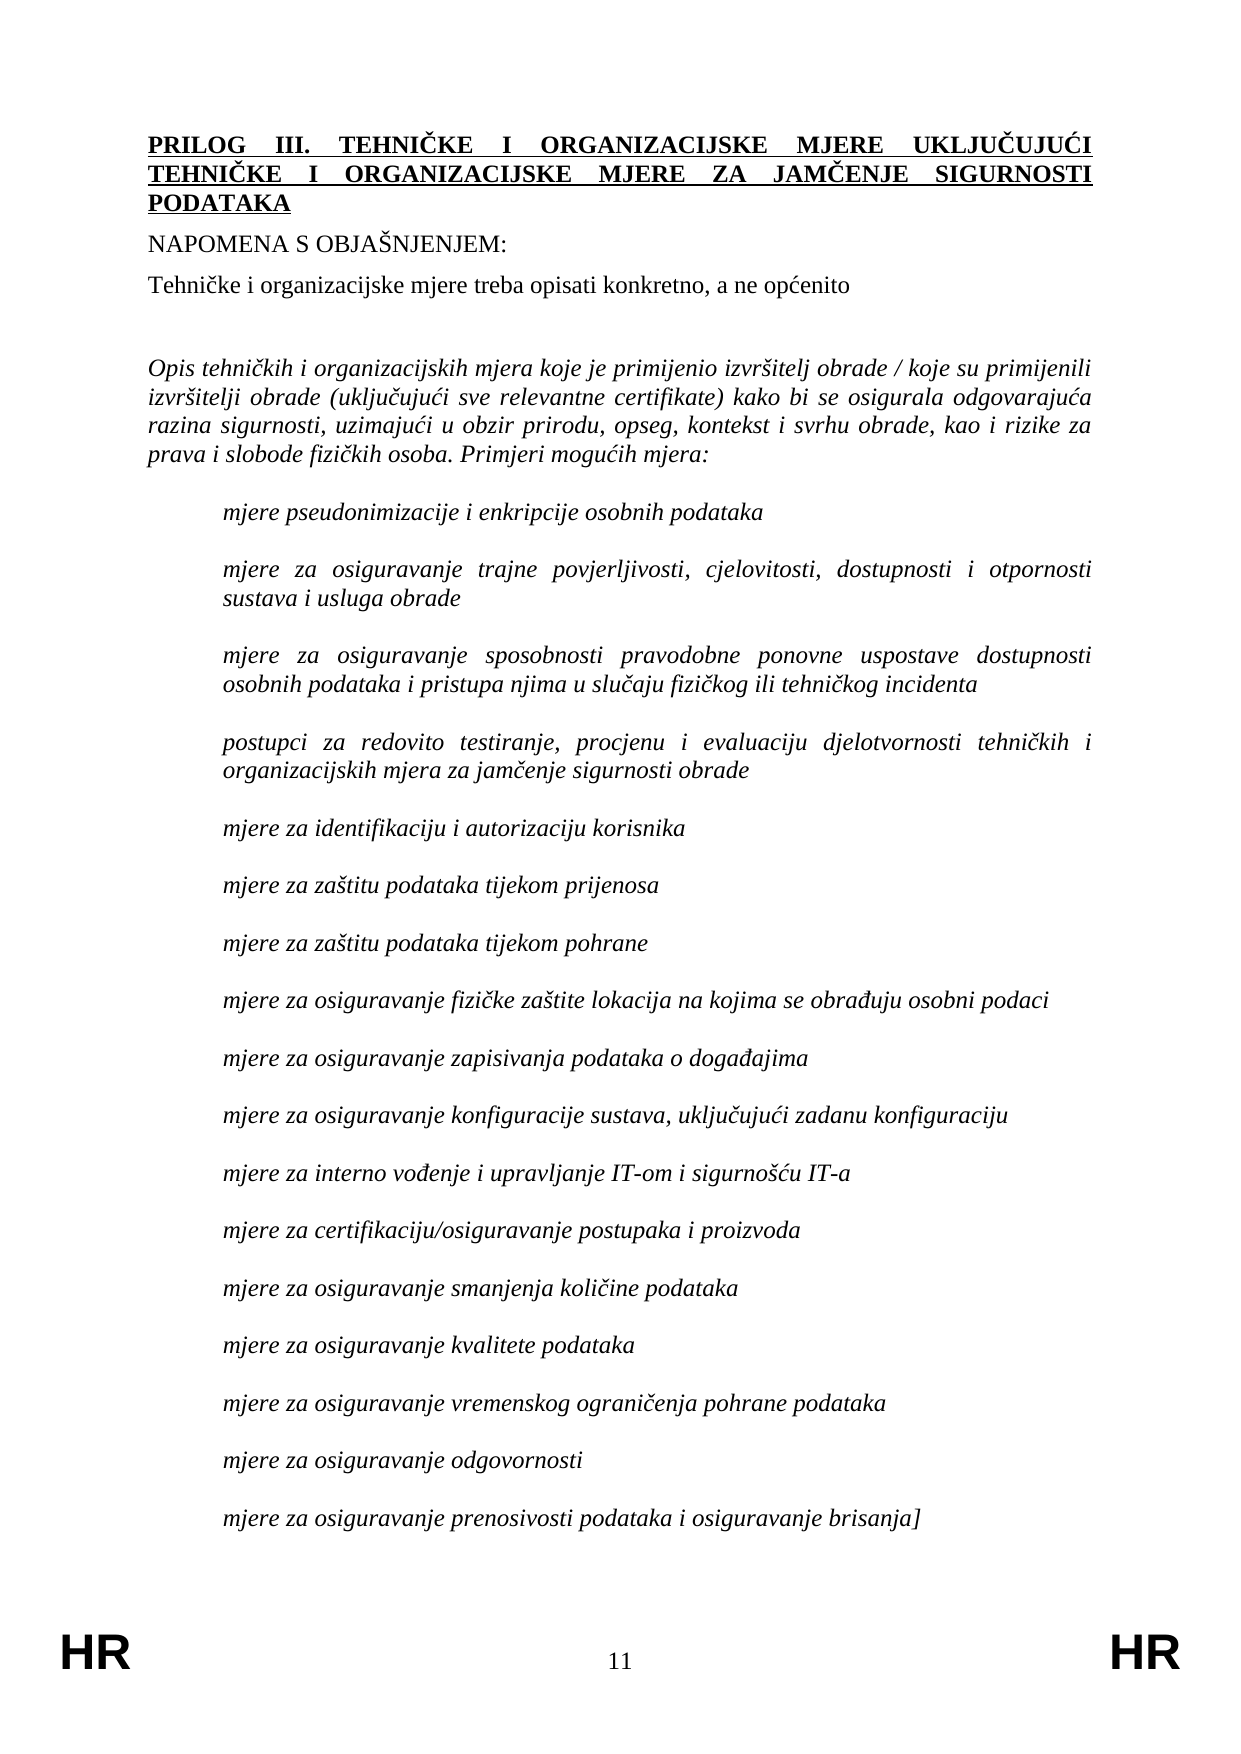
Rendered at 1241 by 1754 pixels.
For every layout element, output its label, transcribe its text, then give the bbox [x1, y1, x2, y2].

text mjere za osiguravanje zapisivanja podataka o događajima [148, 1043, 1093, 1072]
text mjere pseudonimizacije i enkripcije osobnih podataka [148, 497, 1093, 526]
text mjere za osiguravanje trajne povjerljivosti, cjelovitosti, dostupnosti i otpornosti sustava i usluga obrade [223, 554, 1093, 612]
text mjere za osiguravanje vremenskog ograničenja pohrane podataka [148, 1388, 1093, 1417]
text mjere za osiguravanje odgovornosti [148, 1446, 1093, 1474]
text mjere za identifikaciju i autorizaciju korisnika [148, 813, 1093, 842]
text PRILOG III. TEHNIČKE I ORGANIZACIJSKE MJERE UKLJUČUJUĆI TEHNIČKE I ORGANIZACIJSKE MJERE ZA JAMČENJE SIGURNOSTI PODATAKA [148, 131, 1093, 156]
text Tehničke i organizacijske mjere treba opisati konkretno, a ne općenito [148, 271, 1093, 299]
text mjere za osiguravanje prenosivosti podataka i osiguravanje brisanja] [148, 1503, 1093, 1532]
text mjere za osiguravanje sposobnosti pravodobne ponovne uspostave dostupnosti osobnih podataka i pristupa njima u slučaju fizičkog ili tehničkog incidenta [223, 641, 1093, 698]
text mjere za osiguravanje konfiguracije sustava, uključujući zadanu konfiguraciju [148, 1101, 1093, 1129]
text mjere za osiguravanje smanjenja količine podataka [148, 1273, 1093, 1302]
text mjere za osiguravanje kvalitete podataka [148, 1331, 1093, 1359]
text mjere za osiguravanje fizičke zaštite lokacija na kojima se obrađuju osobni podaci [223, 986, 1093, 1014]
text mjere za zaštitu podataka tijekom prijenosa [148, 871, 1093, 899]
text mjere za certifikaciju/osiguravanje postupaka i proizvoda [148, 1216, 1093, 1244]
text mjere za interno vođenje i upravljanje IT-om i sigurnošću IT-a [148, 1158, 1093, 1187]
text postupci za redovito testiranje, procjenu i evaluaciju djelotvornosti tehničkih i organizacijskih mjera za jamčenje sigurnosti obrade [223, 727, 1093, 784]
text NAPOMENA S OBJAŠNJENJEM: [148, 229, 1093, 258]
text PRILOG III. TEHNIČKE I ORGANIZACIJSKE MJERE UKLJUČUJUĆI TEHNIČKE I ORGANIZACIJSKE MJERE ZA JAMČENJE SIGURNOSTI PODATAKA [148, 186, 1093, 217]
text mjere za zaštitu podataka tijekom pohrane [148, 928, 1093, 957]
text PRILOG III. TEHNIČKE I ORGANIZACIJSKE MJERE UKLJUČUJUĆI TEHNIČKE I ORGANIZACIJSKE MJERE ZA JAMČENJE SIGURNOSTI PODATAKA [148, 157, 1093, 184]
text Opis tehničkih i organizacijskih mjera koje je primijenio izvršitelj obrade / koje su primijenili izvršitelji obrade (uključujući sve relevantne certifikate) kako bi se osigurala odgovarajuća razina sigurnosti, uzimajući u obzir prirodu, opseg, kontekst i svrhu obrade, kao i rizike za prava i slobode fizičkih osoba. Primjeri mogućih mjera: [148, 353, 1093, 468]
